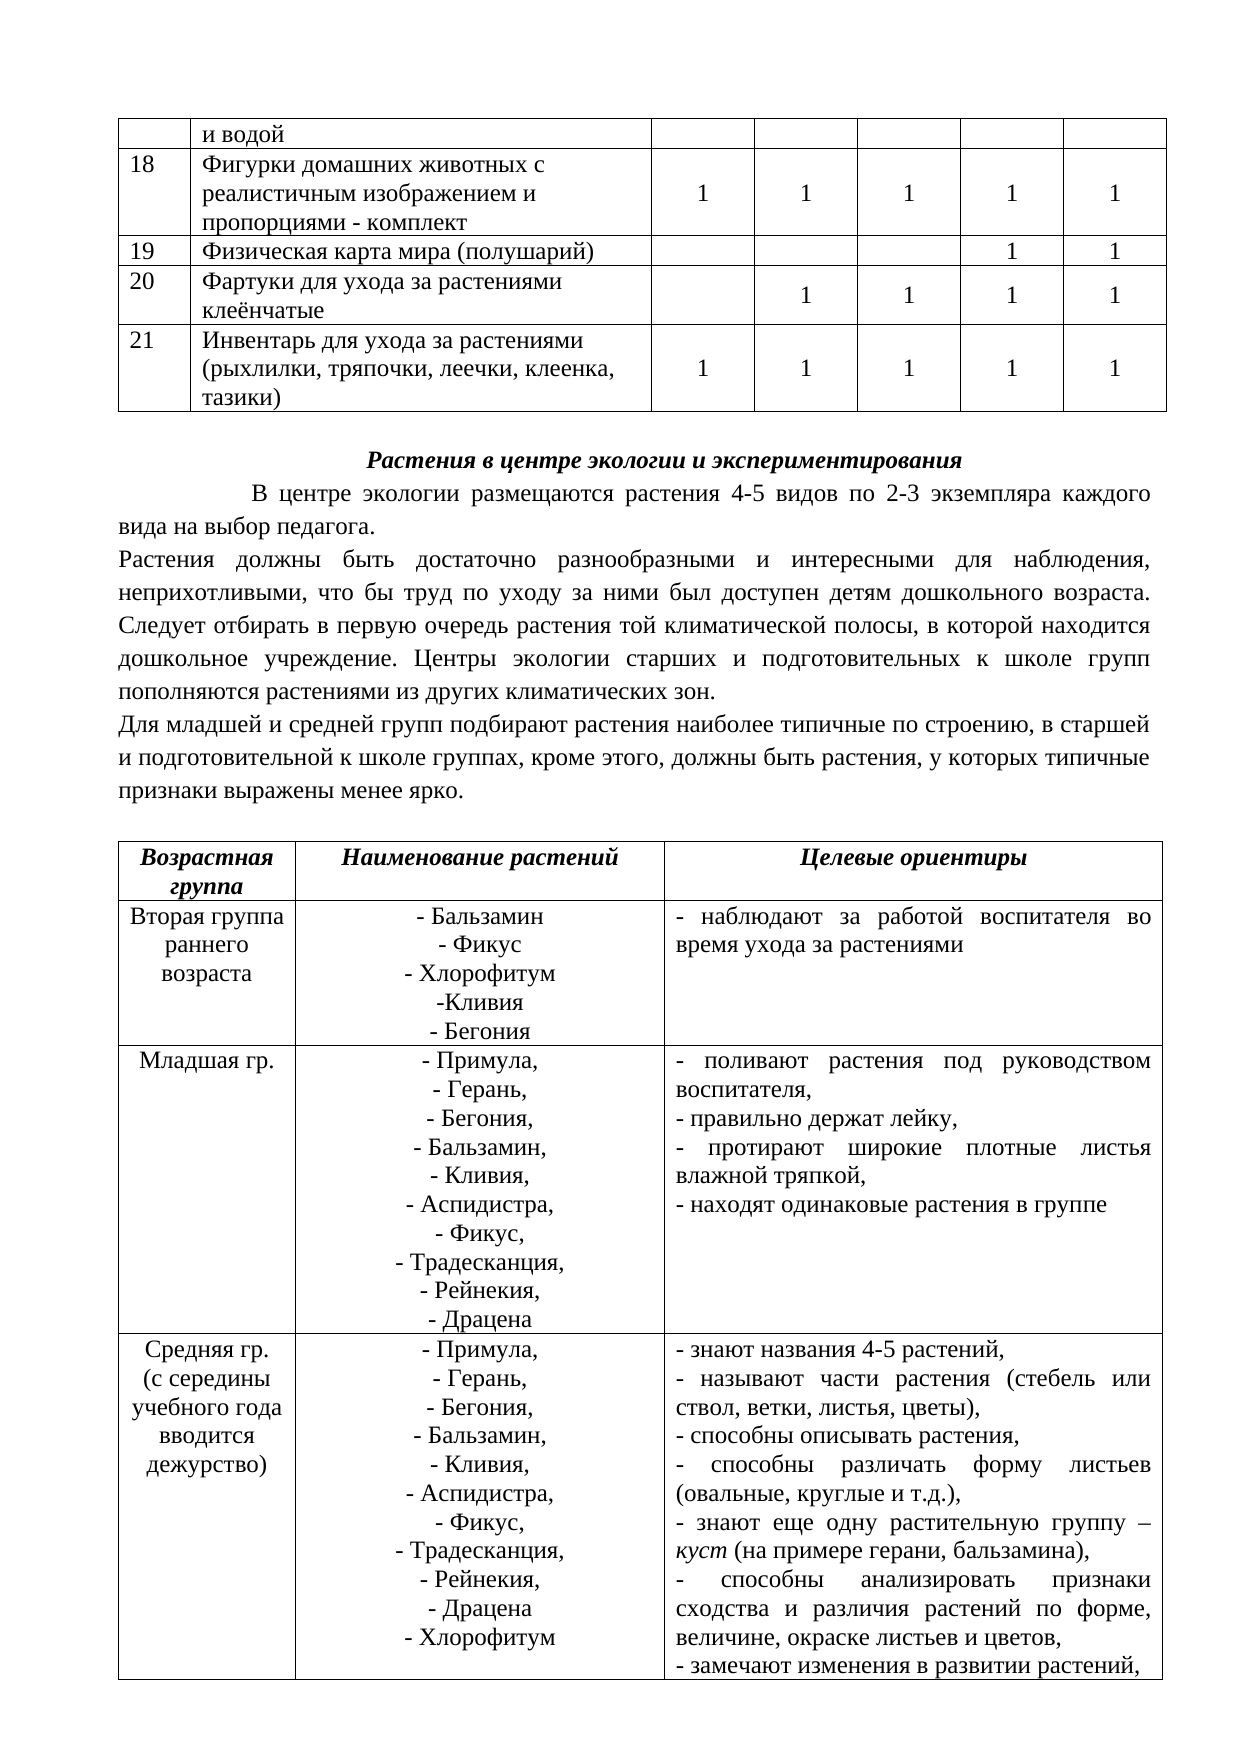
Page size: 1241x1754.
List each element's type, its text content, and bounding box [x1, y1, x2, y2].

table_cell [665, 1334, 1162, 1679]
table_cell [296, 1334, 664, 1679]
table_cell 1 [1064, 266, 1166, 324]
table_cell Младшая гр. [119, 1046, 295, 1333]
table_header Целевые ориентиры [665, 842, 1162, 900]
table_cell 19 [119, 236, 190, 265]
table_cell 21 [119, 325, 190, 411]
table_cell 1 [858, 149, 960, 235]
table_cell 1 [961, 236, 1063, 265]
table_cell 1 [1064, 119, 1166, 148]
table_cell - поливают растения под руководством воспитателя, - правильно держат лейку, - протирают широкие плотные листья влажной тряпкой, - находят одинаковые растения в группе [665, 1046, 1162, 1333]
table_cell 1 [858, 119, 960, 148]
table_cell 20 [119, 266, 190, 324]
table_cell 1 [858, 266, 960, 324]
text Растения должны быть достаточно разнообразными и интересными для наблюдения, неприхотливыми, что бы труд по уходу за ними был доступен детям дошкольного возраста. Следует отбирать в первую очередь растения той климатической полосы, в которой находится дошкольное учреждение. Центры экологии старших и подготовительных к школе групп пополняются растениями из других климатических зон. [118, 544, 1152, 705]
table_cell 1 [755, 119, 857, 148]
table_cell [652, 236, 754, 265]
table_cell Фигурки домашних животных с реалистичным изображением и пропорциями - комплект [191, 149, 651, 235]
table_cell 18 [119, 149, 190, 235]
table_cell Вторая группа раннего возраста [119, 901, 295, 1044]
table_cell 1 [961, 149, 1063, 235]
table_cell - Примула, - Герань, - Бегония, - Бальзамин, - Кливия, - Аспидистра, - Фикус, - Традесканция, - Рейнекия, - Драцена [296, 1046, 664, 1333]
table_cell [652, 266, 754, 324]
table_cell 1 [961, 325, 1063, 411]
table_cell 1 [755, 325, 857, 411]
table_cell 1 [1064, 236, 1166, 265]
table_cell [119, 1334, 295, 1679]
table_cell 1 [1064, 149, 1166, 235]
table_cell 1 [652, 325, 754, 411]
table_cell Физическая карта мира (полушарий) [191, 236, 651, 265]
table_cell Фартуки для ухода за растениями клеёнчатые [191, 266, 651, 324]
text В центре экологии размещаются растения 4-5 видов по 2-3 экземпляра каждого вида на выбор педагога. [118, 478, 1152, 540]
table_cell 1 [858, 325, 960, 411]
table_header Наименование растений [296, 842, 664, 900]
table_cell 1 [961, 119, 1063, 148]
table_cell Инвентарь для ухода за растениями (рыхлилки, тряпочки, леечки, клеенка, тазики) [191, 325, 651, 411]
table_cell 1 [755, 149, 857, 235]
table_cell 1 [652, 149, 754, 235]
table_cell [191, 119, 651, 148]
table_cell - наблюдают за работой воспитателя во время ухода за растениями [665, 901, 1162, 1044]
text Растения в центре экологии и экспериментирования [177, 445, 1152, 474]
text Для младшей и средней групп подбирают растения наиболее типичные по строению, в старшей и подготовительной к школе группах, кроме этого, должны быть растения, у которых типичные признаки выражены менее ярко. [118, 709, 1152, 804]
table_cell 1 [652, 119, 754, 148]
table_header Возрастная группа [119, 842, 295, 900]
table_cell 17 [119, 119, 190, 148]
table_cell - Бальзамин - Фикус - Хлорофитум -Кливия - Бегония [296, 901, 664, 1044]
table_cell 1 [1064, 325, 1166, 411]
table_cell [858, 236, 960, 265]
table_cell 1 [961, 266, 1063, 324]
table_cell 1 [755, 266, 857, 324]
table_cell [755, 236, 857, 265]
